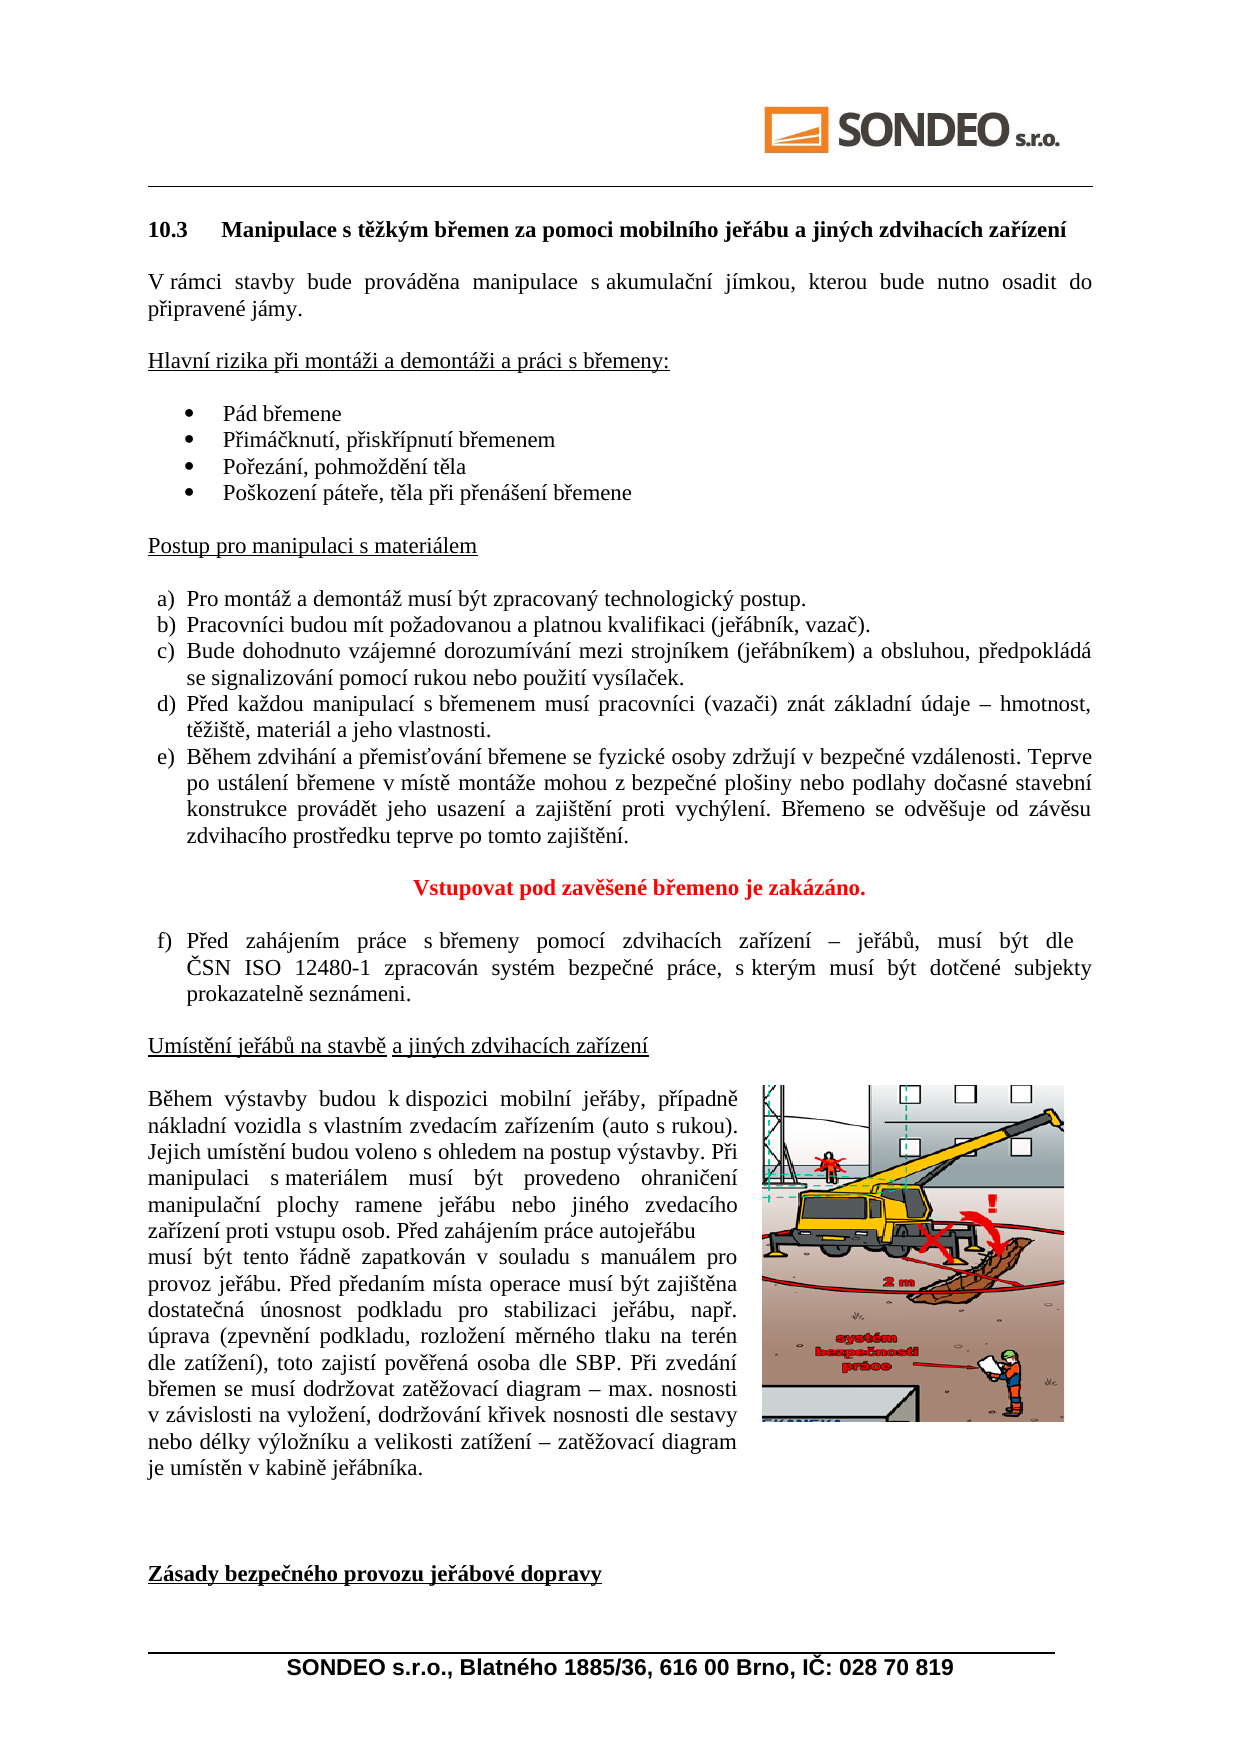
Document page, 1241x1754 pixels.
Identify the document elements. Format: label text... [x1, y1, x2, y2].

picture [744, 73, 1093, 184]
text Umístění jeřábů na stavbě a jiných zdvihacích zařízení [148, 1033, 1093, 1059]
list Před zahájením práce s břemeny pomocí zdvihacích zařízení – jeřábů, musí být dle ČSN ISO 12480-1 zpracován systém bezpečné práce, s kterým musí být dotčené subjekty prokazatelně seznámeni. [157, 927, 1093, 1006]
text Vstupovat pod zavěšené břemeno je zakázáno. [186, 874, 1093, 901]
list Přimáčknutí, přiskřípnutí břemenem [185, 426, 1093, 453]
text Během výstavby budou k dispozici mobilní jeřáby, případně nákladní vozidla s vlastním zvedacím zařízením (auto s rukou). Jejich umístění budou voleno s ohledem na postup výstavby. Při manipulaci s materiálem musí být provedeno ohraničení manipulační plochy ramene jeřábu nebo jiného zvedacího zařízení proti vstupu osob. Před zahájením práce autojeřábu [148, 1085, 738, 1243]
text V rámci stavby bude prováděna manipulace s akumulační jímkou, kterou bude nutno osadit do připravené jámy. [148, 268, 1093, 321]
list Pro montáž a demontáž musí být zpracovaný technologický postup. [157, 584, 1093, 611]
list Poškození páteře, těla při přenášení břemene [185, 479, 1093, 506]
text Postup pro manipulaci s materiálem [148, 532, 1093, 558]
list Před každou manipulací s břemenem musí pracovníci (vazači) znát základní údaje – hmotnost, těžiště, materiál a jeho vlastnosti. [157, 690, 1093, 743]
text Hlavní rizika při montáži a demontáži a práci s břemeny: [148, 347, 1093, 374]
list Bude dohodnuto vzájemné dorozumívání mezi strojníkem (jeřábníkem) a obsluhou, předpokládá se signalizování pomocí rukou nebo použití vysílaček. [157, 637, 1093, 690]
list Během zdvihání a přemisťování břemene se fyzické osoby zdržují v bezpečné vzdálenosti. Teprve po ustálení břemene v místě montáže mohou z bezpečné plošiny nebo podlahy dočasné stavební konstrukce provádět jeho usazení a zajištění proti vychýlení. Břemeno se odvěšuje od závěsu zdvihacího prostředku teprve po tomto zajištění. [157, 743, 1093, 848]
text musí být tento řádně zapatkován v souladu s manuálem pro provoz jeřábu. Před předaním místa operace musí být zajištěna dostatečná únosnost podkladu pro stabilizaci jeřábu, např. úprava (zpevnění podkladu, rozložení měrného tlaku na terén dle zatížení), toto zajistí pověřená osoba dle SBP. Při zvedání břemen se musí dodržovat zatěžovací diagram – max. nosnosti v závislosti na vyložení, dodržování křivek nosnosti dle sestavy nebo délky výložníku a velikosti zatížení – zatěžovací diagram je umístěn v kabině jeřábníka. [148, 1243, 738, 1481]
list Pracovníci budou mít požadovanou a platnou kvalifikaci (jeřábník, vazač). [157, 611, 1093, 637]
text Zásady bezpečného provozu jeřábové dopravy [148, 1560, 1093, 1586]
list Pád břemene [185, 400, 1093, 426]
list Pořezání, pohmoždění těla [185, 453, 1093, 479]
text 10.3 Manipulace s těžkým břemen za pomoci mobilního jeřábu a jiných zdvihacích zařízení [148, 216, 1093, 242]
